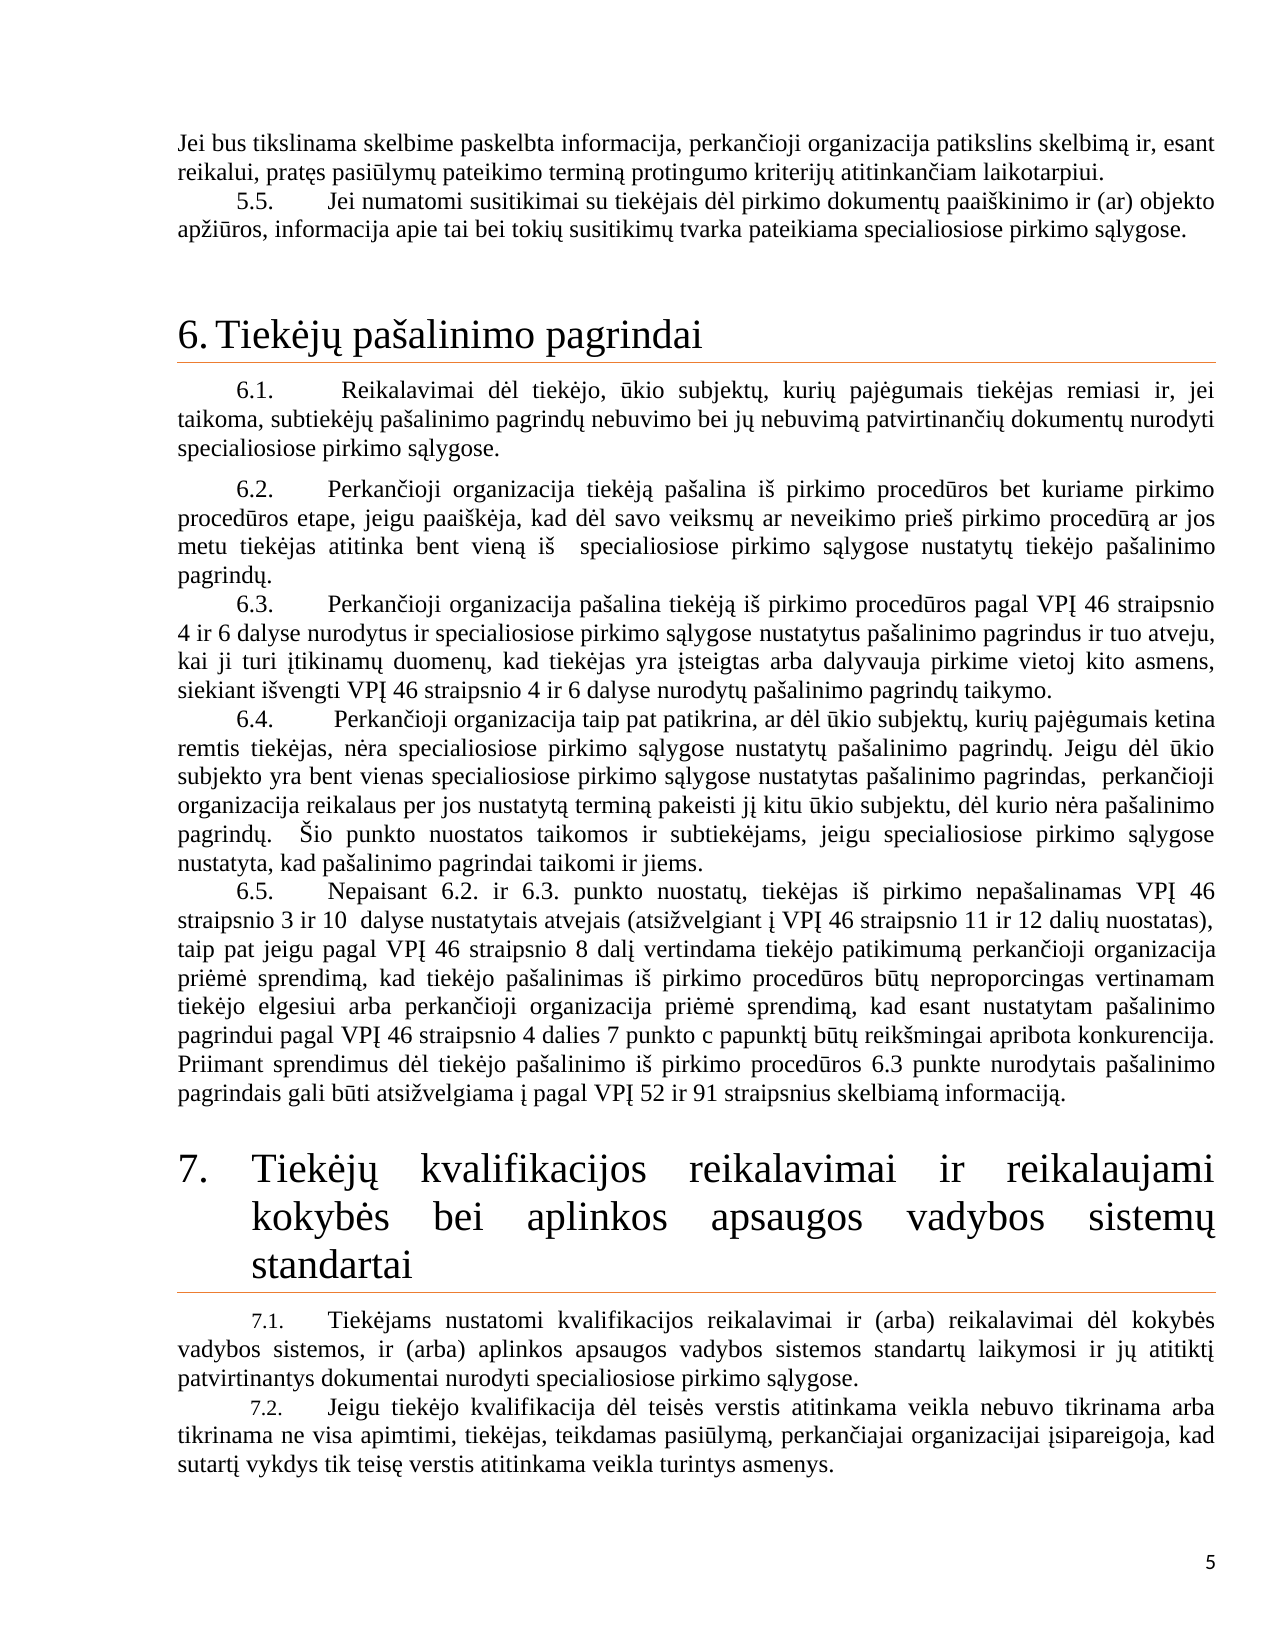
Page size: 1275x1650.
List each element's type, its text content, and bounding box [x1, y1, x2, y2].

list Perkančioji organizacija tiekėją pašalina iš pirkimo procedūros bet kuriame pirkimo procedūros etape, jeigu paaiškėja, kad dėl savo veiksmų ar neveikimo prieš pirkimo procedūrą ar jos metu tiekėjas atitinka bent vieną iš specialiosiose pirkimo sąlygose nustatytų tiekėjo pašalinimo pagrindų. [177, 474, 1216, 589]
list Nepaisant 6.2. ir 6.3. punkto nuostatų, tiekėjas iš pirkimo nepašalinamas VPĮ 46 straipsnio 3 ir 10 dalyse nustatytais atvejais (atsižvelgiant į VPĮ 46 straipsnio 11 ir 12 dalių nuostatas), taip pat jeigu pagal VPĮ 46 straipsnio 8 dalį vertindama tiekėjo patikimumą perkančioji organizacija priėmė sprendimą, kad tiekėjo pašalinimas iš pirkimo procedūros būtų neproporcingas vertinamam tiekėjo elgesiui arba perkančioji organizacija priėmė sprendimą, kad esant nustatytam pašalinimo pagrindui pagal VPĮ 46 straipsnio 4 dalies 7 punkto c papunktį būtų reikšmingai apribota konkurencija. Priimant sprendimus dėl tiekėjo pašalinimo iš pirkimo procedūros 6.3 punkte nurodytais pašalinimo pagrindais gali būti atsižvelgiama į pagal VPĮ 52 ir 91 straipsnius skelbiamą informaciją. [177, 876, 1216, 1106]
list Perkančioji organizacija pašalina tiekėją iš pirkimo procedūros pagal VPĮ 46 straipsnio 4 ir 6 dalyse nurodytus ir specialiosiose pirkimo sąlygose nustatytus pašalinimo pagrindus ir tuo atveju, kai ji turi įtikinamų duomenų, kad tiekėjas yra įsteigtas arba dalyvauja pirkime vietoj kito asmens, siekiant išvengti VPĮ 46 straipsnio 4 ir 6 dalyse nurodytų pašalinimo pagrindų taikymo. [177, 589, 1216, 704]
list Reikalavimai dėl tiekėjo, ūkio subjektų, kurių pajėgumais tiekėjas remiasi ir, jei taikoma, subtiekėjų pašalinimo pagrindų nebuvimo bei jų nebuvimą patvirtinančių dokumentų nurodyti specialiosiose pirkimo sąlygose. [177, 375, 1216, 461]
list Jeigu tiekėjo kvalifikacija dėl teisės verstis atitinkama veikla nebuvo tikrinama arba tikrinama ne visa apimtimi, tiekėjas, teikdamas pasiūlymą, perkančiajai organizacijai įsipareigoja, kad sutartį vykdys tik teisę verstis atitinkama veikla turintys asmenys. [177, 1392, 1216, 1478]
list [177, 128, 1216, 186]
list Jei numatomi susitikimai su tiekėjais dėl pirkimo dokumentų paaiškinimo ir (ar) objekto apžiūros, informacija apie tai bei tokių susitikimų tvarka pateikiama specialiosiose pirkimo sąlygose. [177, 186, 1216, 243]
subtitle Tiekėjų pašalinimo pagrindai [177, 309, 1216, 362]
list Tiekėjams nustatomi kvalifikacijos reikalavimai ir (arba) reikalavimai dėl kokybės vadybos sistemos, ir (arba) aplinkos apsaugos vadybos sistemos standartų laikymosi ir jų atitiktį patvirtinantys dokumentai nurodyti specialiosiose pirkimo sąlygose. [177, 1305, 1216, 1392]
subtitle Tiekėjų kvalifikacijos reikalavimai ir reikalaujami kokybės bei aplinkos apsaugos vadybos sistemų standartai [177, 1144, 1216, 1292]
list Perkančioji organizacija taip pat patikrina, ar dėl ūkio subjektų, kurių pajėgumais ketina remtis tiekėjas, nėra specialiosiose pirkimo sąlygose nustatytų pašalinimo pagrindų. Jeigu dėl ūkio subjekto yra bent vienas specialiosiose pirkimo sąlygose nustatytas pašalinimo pagrindas, perkančioji organizacija reikalaus per jos nustatytą terminą pakeisti jį kitu ūkio subjektu, dėl kurio nėra pašalinimo pagrindų. Šio punkto nuostatos taikomos ir subtiekėjams, jeigu specialiosiose pirkimo sąlygose nustatyta, kad pašalinimo pagrindai taikomi ir jiems. [177, 704, 1216, 876]
